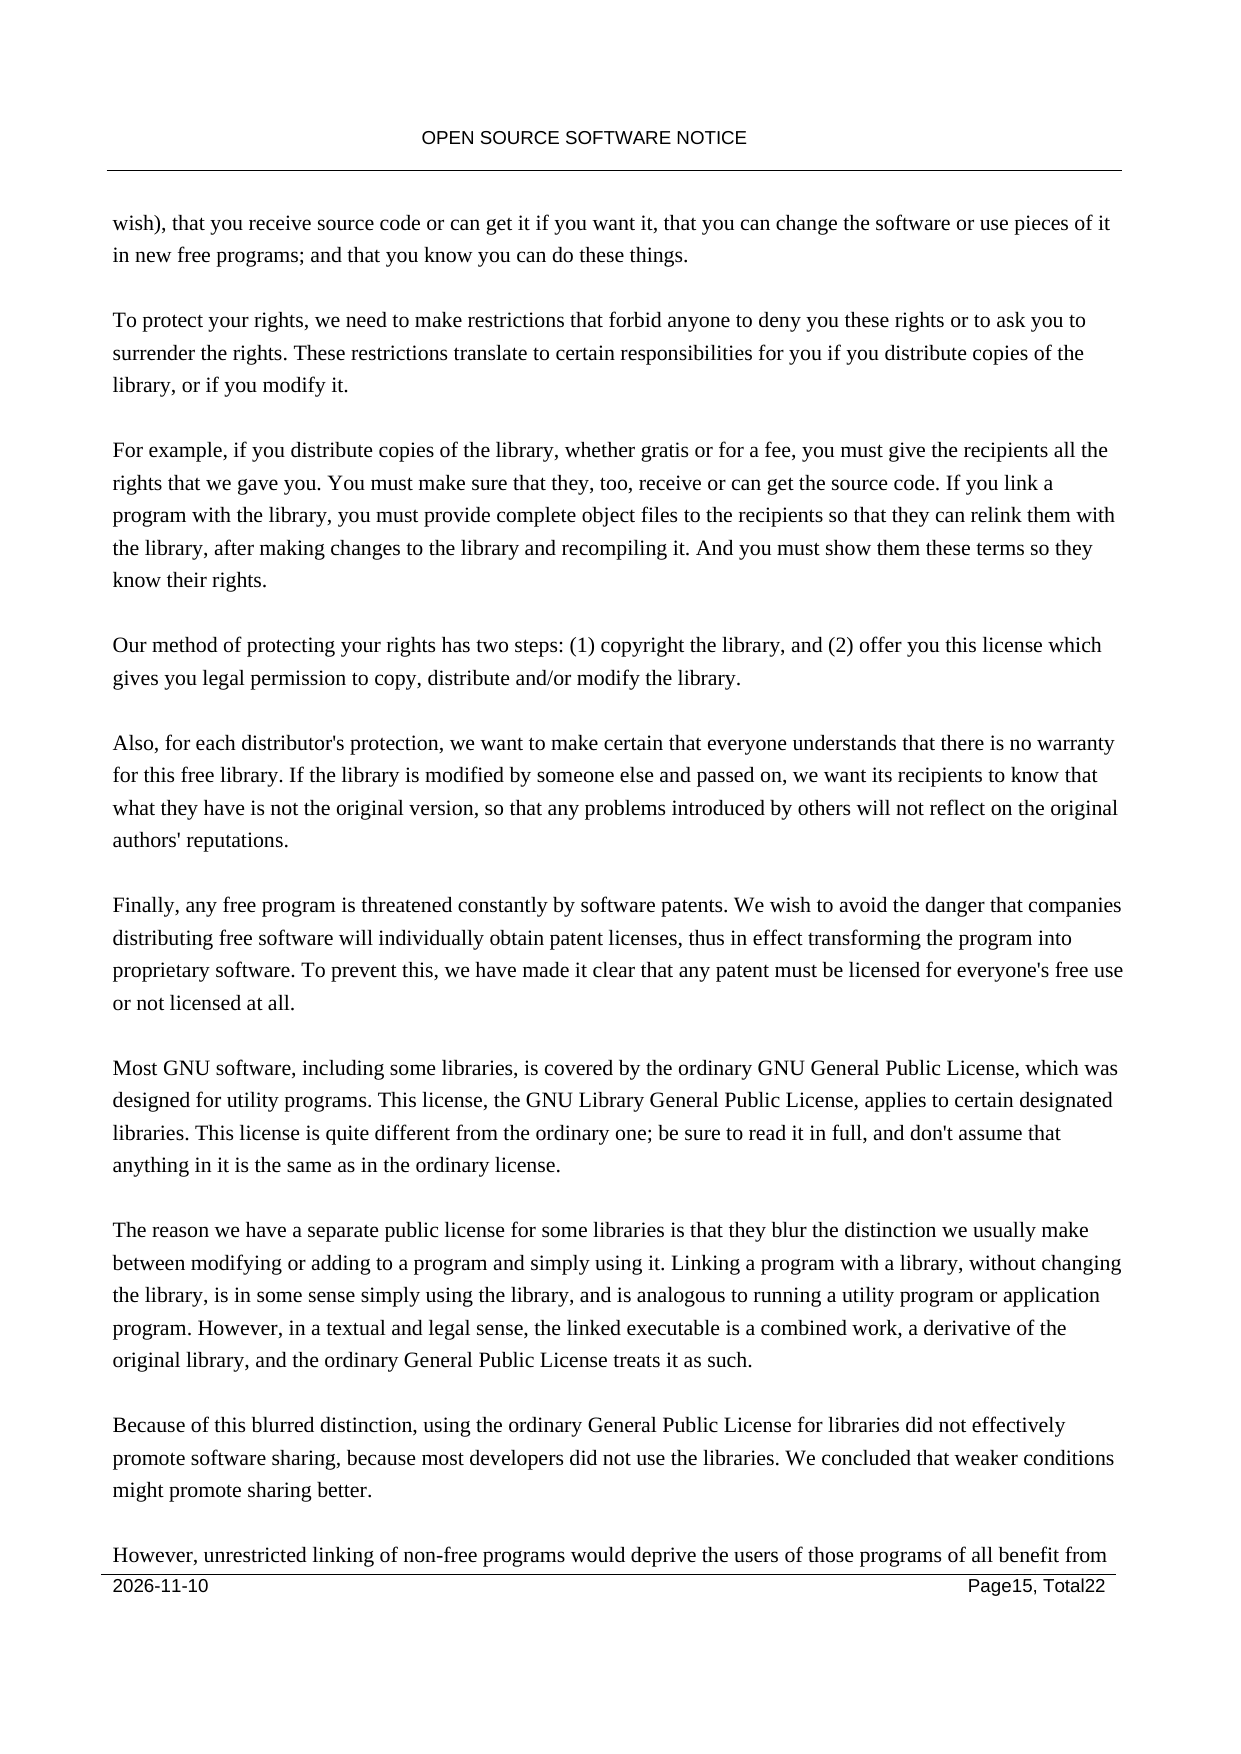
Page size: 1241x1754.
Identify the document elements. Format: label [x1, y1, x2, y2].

text [112, 206, 1128, 1571]
